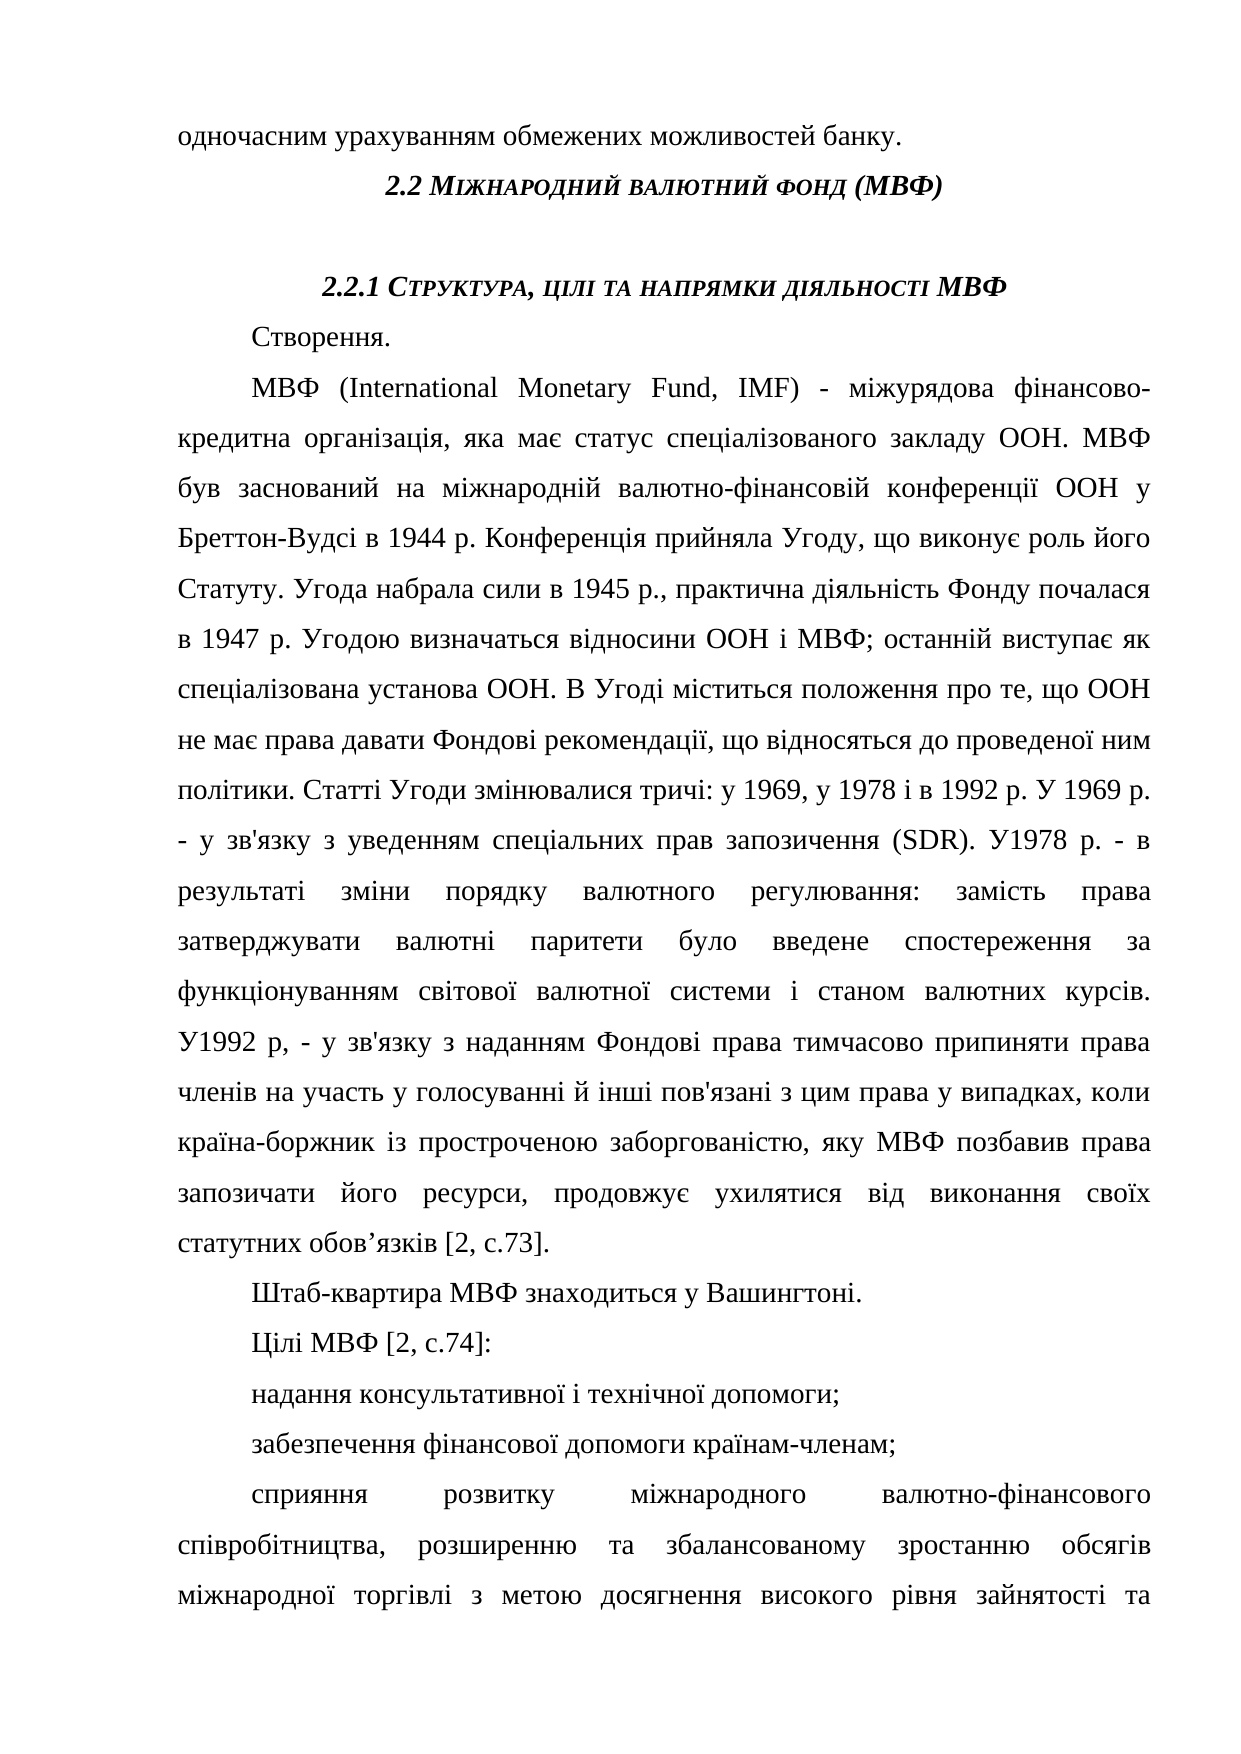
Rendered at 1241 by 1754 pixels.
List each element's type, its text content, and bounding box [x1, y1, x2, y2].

subtitle 2.2.1 Структура, цілі та напрямки діяльності МВФ [177, 269, 1152, 303]
text Цілі МВФ [2, с.74]: [177, 1326, 1152, 1359]
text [177, 1477, 1152, 1611]
text МВФ (International Monetary Fund, IMF) - міжурядова фінансово-кредитна організація, яка має статус спеціалізованого закладу ООН. МВФ був заснований на міжнародній валютно-фінансовій конференції ООН у Бреттон-Вудсі в 1944 р. Конференція прийняла Угоду, що виконує роль його Статуту. Угода набрала сили в 1945 р., практична діяльність Фонду почалася в 1947 р. Угодою визначаться відносини ООН і МВФ; останній виступає як спеціалізована установа ООН. В Угоді міститься положення про те, що ООН не має права давати Фондові рекомендації, що відносяться до проведеної ним політики. Статті Угоди змінювалися тричі: у 1969, у 1978 і в 1992 р. У 1969 р. - у зв'язку з уведенням спеціальних прав запозичення (SDR). У1978 р. - в результаті зміни порядку валютного регулювання: замість права затверджувати валютні паритети було введене спостереження за функціонуванням світової валютної системи і станом валютних курсів. У1992 р, - у зв'язку з наданням Фондові права тимчасово припиняти права членів на участь у голосуванні й інші пов'язані з цим права у випадках, коли країна-боржник із простроченою заборгованістю, яку МВФ позбавив права запозичати його ресурси, продовжує ухилятися від виконання своїх статутних обов’язків [2, с.73]. [177, 370, 1152, 1258]
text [177, 118, 1152, 152]
text Штаб-квартира МВФ знаходиться у Вашингтоні. [177, 1275, 1152, 1309]
text Створення. [177, 319, 1152, 353]
subtitle 2.2 Міжнародний валютний фонд (МВФ) [177, 168, 1152, 202]
text надання консультативної і технічної допомоги; [177, 1376, 1152, 1409]
text забезпечення фінансової допомоги країнам-членам; [177, 1426, 1152, 1460]
